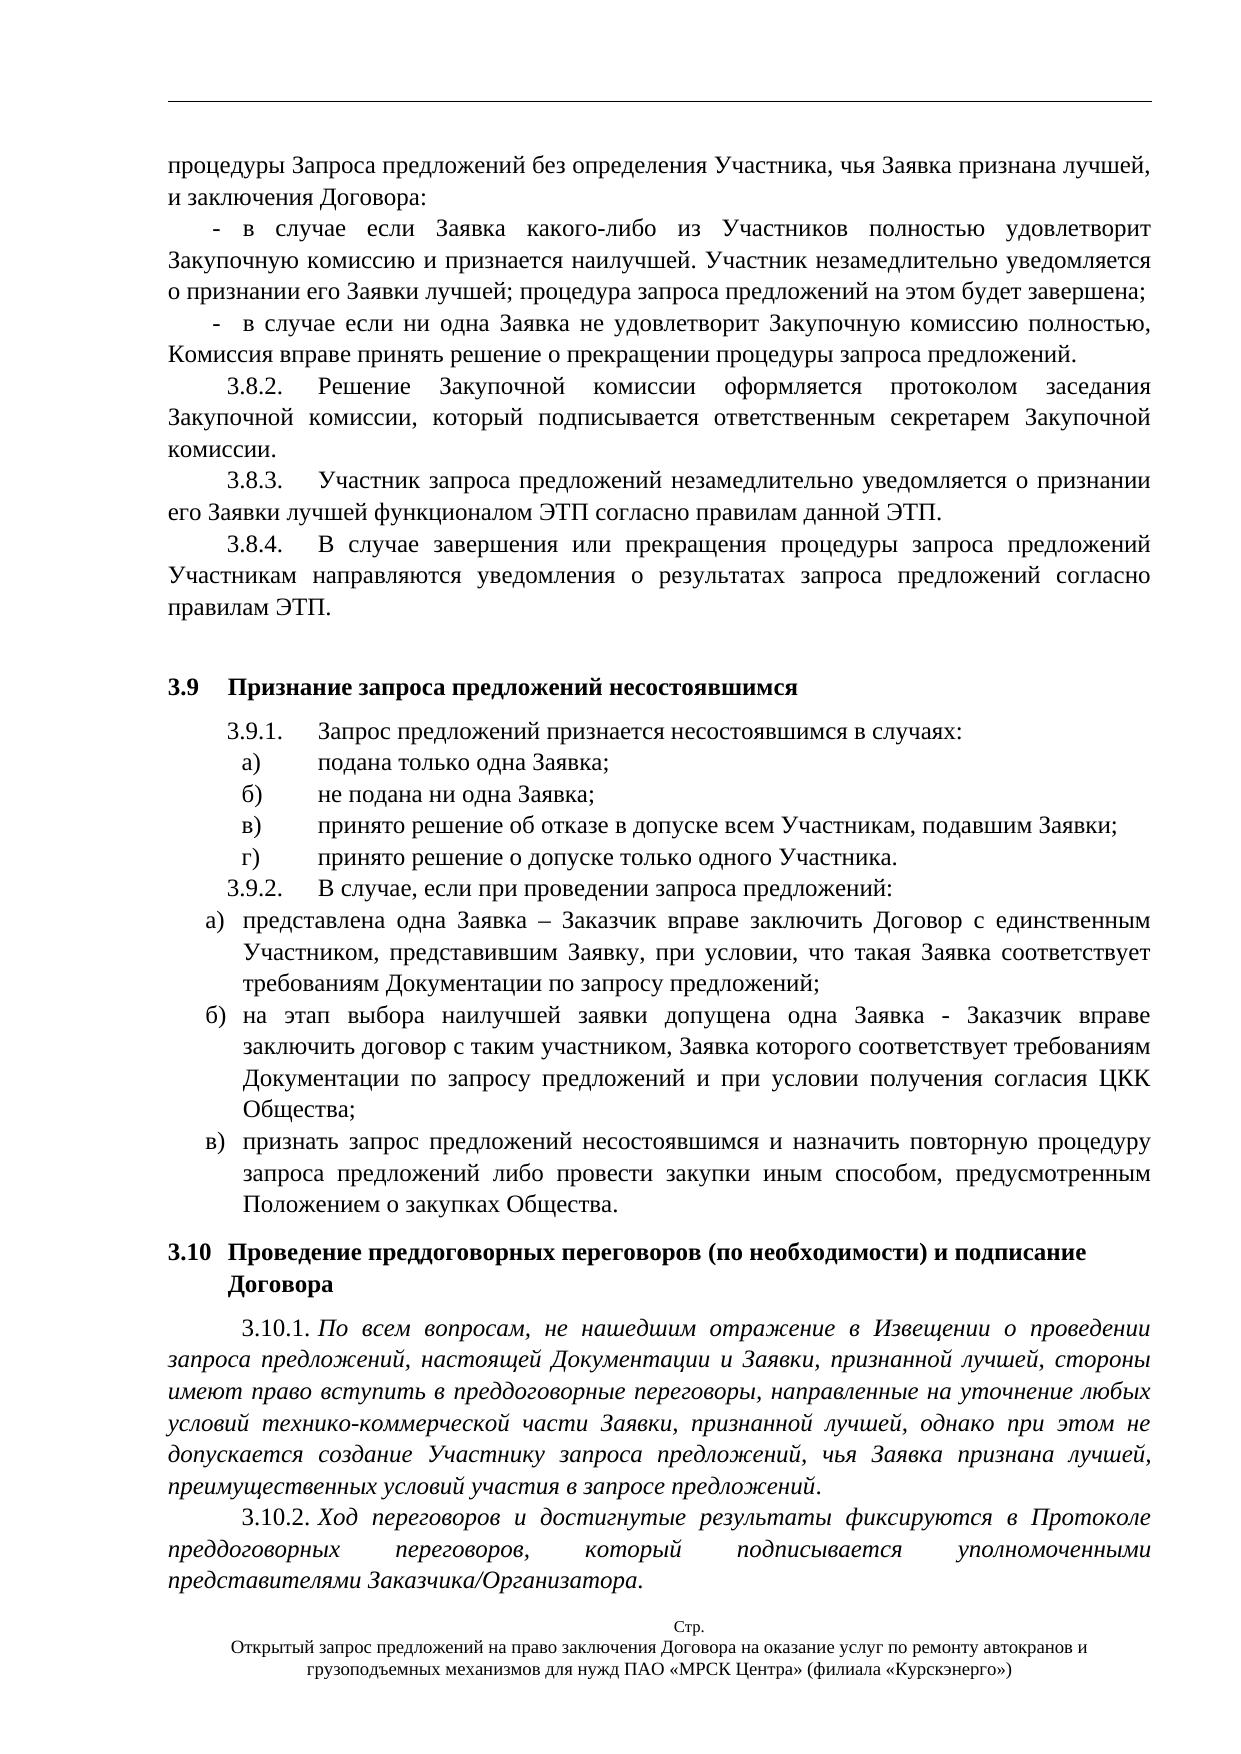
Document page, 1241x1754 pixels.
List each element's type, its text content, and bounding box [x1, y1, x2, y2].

list в случае если Заявка какого-либо из Участников полностью удовлетворит Закупочную комиссию и признается наилучшей. Участник незамедлительно уведомляется о признании его Заявки лучшей; процедура запроса предложений на этом будет завершена; [168, 213, 1152, 305]
list в случае если ни одна Заявка не удовлетворит Закупочную комиссию полностью, Комиссия вправе принять решение о прекращении процедуры запроса предложений. [168, 308, 1152, 368]
list Участник запроса предложений незамедлительно уведомляется о признании его Заявки лучшей функционалом ЭТП согласно правилам данной ЭТП. [168, 466, 1152, 526]
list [168, 150, 1152, 210]
subtitle Признание запроса предложений несостоявшимся [168, 672, 1152, 700]
list В случае завершения или прекращения процедуры запроса предложений Участникам направляются уведомления о результатах запроса предложений согласно правилам ЭТП. [168, 529, 1152, 621]
list Ход переговоров и достигнутые результаты фиксируются в Протоколе преддоговорных переговоров, который подписывается уполномоченными представителями Заказчика/Организатора. [168, 1502, 1152, 1594]
list В случае, если при проведении запроса предложений: [168, 873, 1152, 902]
list не подана ни одна Заявка; [168, 779, 1152, 808]
list принято решение об отказе в допуске всем Участникам, подавшим Заявки; [168, 810, 1152, 839]
list принято решение о допуске только одного Участника. [168, 842, 1152, 871]
list признать запрос предложений несостоявшимся и назначить повторную процедуру запроса предложений либо провести закупки иным способом, предусмотренным Положением о закупках Общества. [205, 1126, 1152, 1218]
list представлена одна Заявка – Заказчик вправе заключить Договор с единственным Участником, представившим Заявку, при условии, что такая Заявка соответствует требованиям Документации по запросу предложений; [205, 905, 1152, 997]
list подана только одна Заявка; [168, 747, 1152, 776]
subtitle Проведение преддоговорных переговоров (по необходимости) и подписание Договора [168, 1237, 1152, 1298]
list Решение Закупочной комиссии оформляется протоколом заседания Закупочной комиссии, который подписывается ответственным секретарем Закупочной комиссии. [168, 371, 1152, 463]
list По всем вопросам, не нашедшим отражение в Извещении о проведении запроса предложений, настоящей Документации и Заявки, признанной лучшей, стороны имеют право вступить в преддоговорные переговоры, направленные на уточнение любых условий технико-коммерческой части Заявки, признанной лучшей, однако при этом не допускается создание Участнику запроса предложений, чья Заявка признана лучшей, преимущественных условий участия в запросе предложений. [168, 1313, 1152, 1499]
list на этап выбора наилучшей заявки допущена одна Заявка - Заказчик вправе заключить договор с таким участником, Заявка которого соответствует требованиям Документации по запросу предложений и при условии получения согласия ЦКК Общества; [205, 1000, 1152, 1123]
list Запрос предложений признается несостоявшимся в случаях: [168, 716, 1152, 744]
